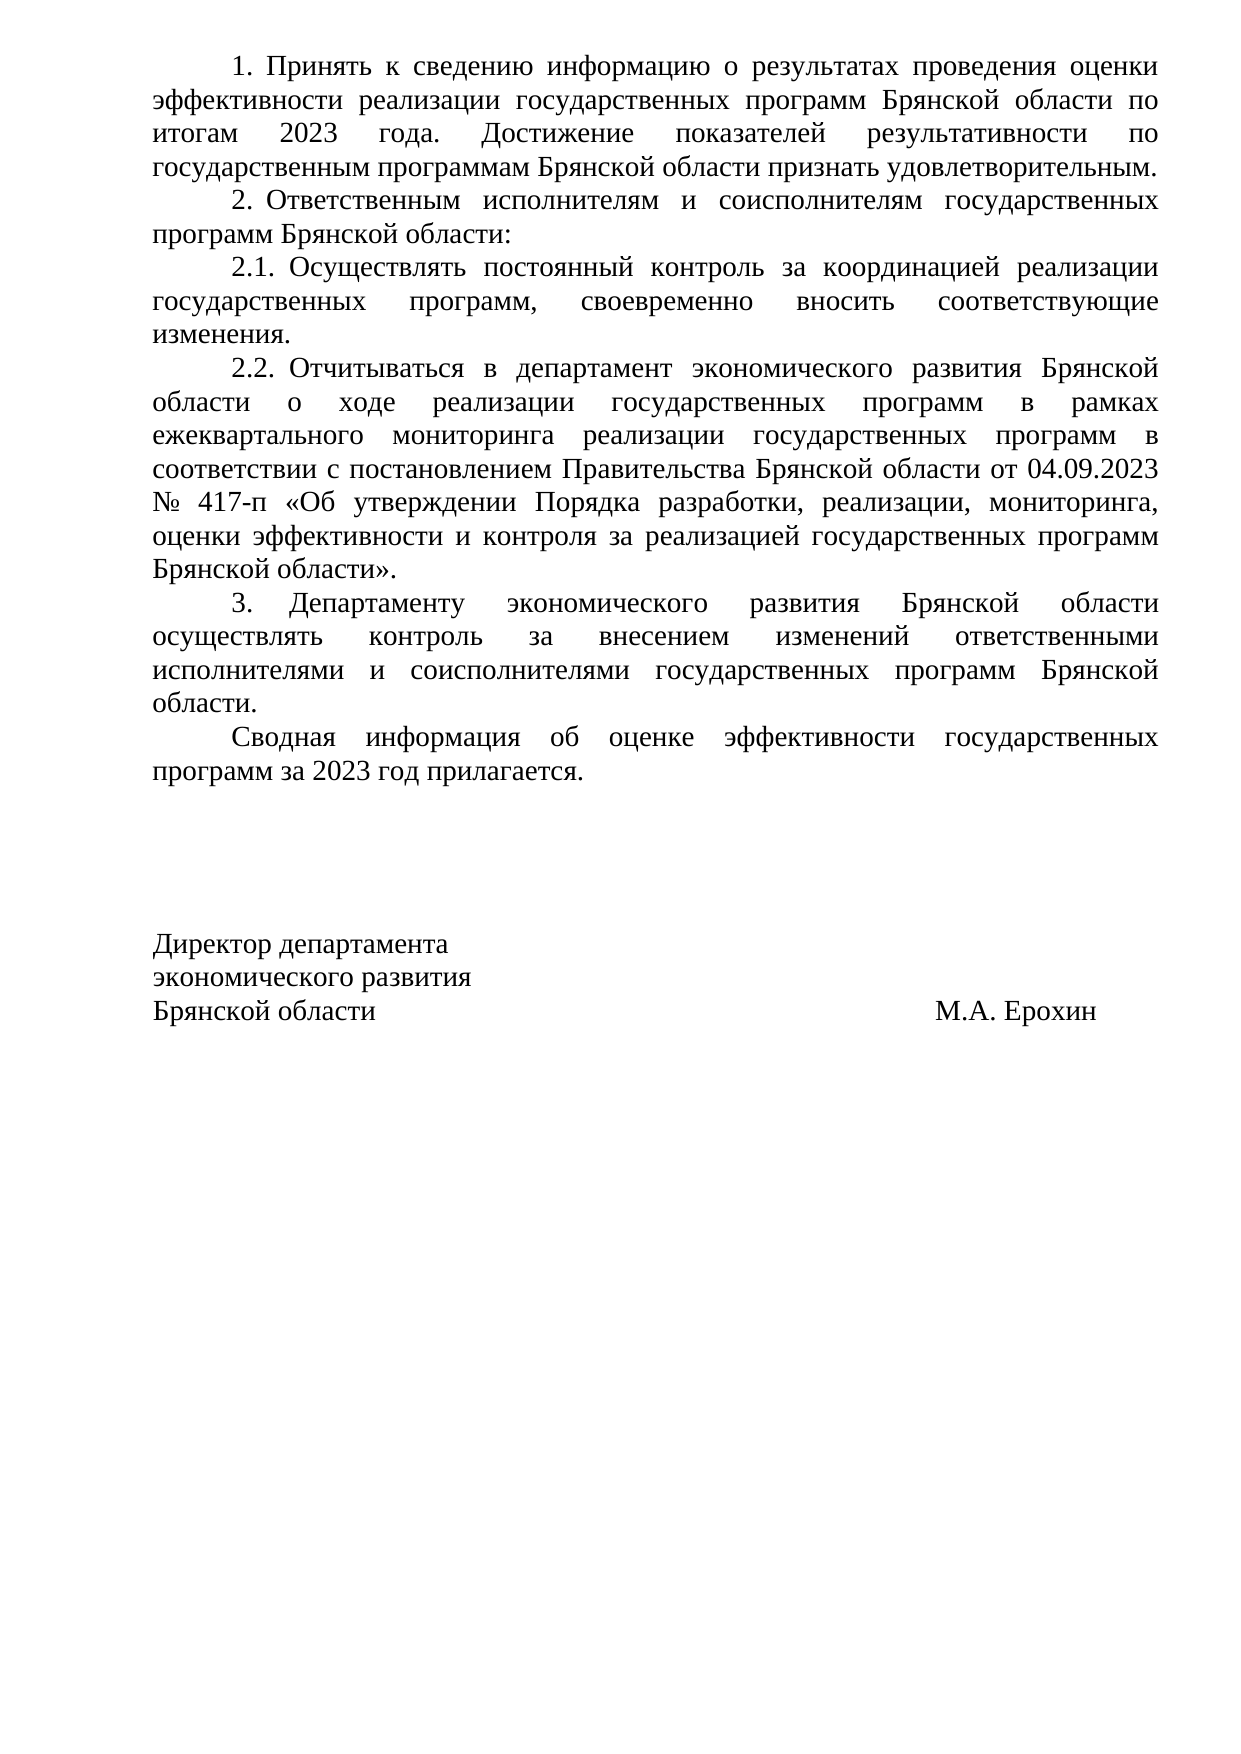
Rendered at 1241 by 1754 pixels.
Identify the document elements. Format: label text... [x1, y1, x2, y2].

text 2. Ответственным исполнителям и соисполнителям государственных программ Брянской области: [152, 183, 1159, 250]
text Сводная информация об оценке эффективности государственных программ за 2023 год прилагается. [152, 720, 1159, 787]
text 1. Принять к сведению информацию о результатах проведения оценки эффективности реализации государственных программ Брянской области по итогам 2023 года. Достижение показателей результативности по государственным программам Брянской области признать удовлетворительным. [152, 49, 1159, 183]
text М.А. Ерохин [935, 997, 1097, 1026]
text 2.1. Осуществлять постоянный контроль за координацией реализации государственных программ, своевременно вносить соответствующие изменения. [152, 250, 1159, 351]
text 2.2. Отчитываться в департамент экономического развития Брянской области о ходе реализации государственных программ в рамках ежеквартального мониторинга реализации государственных программ в соответствии с постановлением Правительства Брянской области от 04.09.2023 № 417-п «Об утверждении Порядка разработки, реализации, мониторинга, оценки эффективности и контроля за реализацией государственных программ Брянской области». [152, 351, 1159, 586]
text Директор департамента экономического развития Брянской области [153, 926, 697, 1027]
text 3. Департаменту экономического развития Брянской области осуществлять контроль за внесением изменений ответственными исполнителями и соисполнителями государственных программ Брянской области. [152, 586, 1159, 720]
